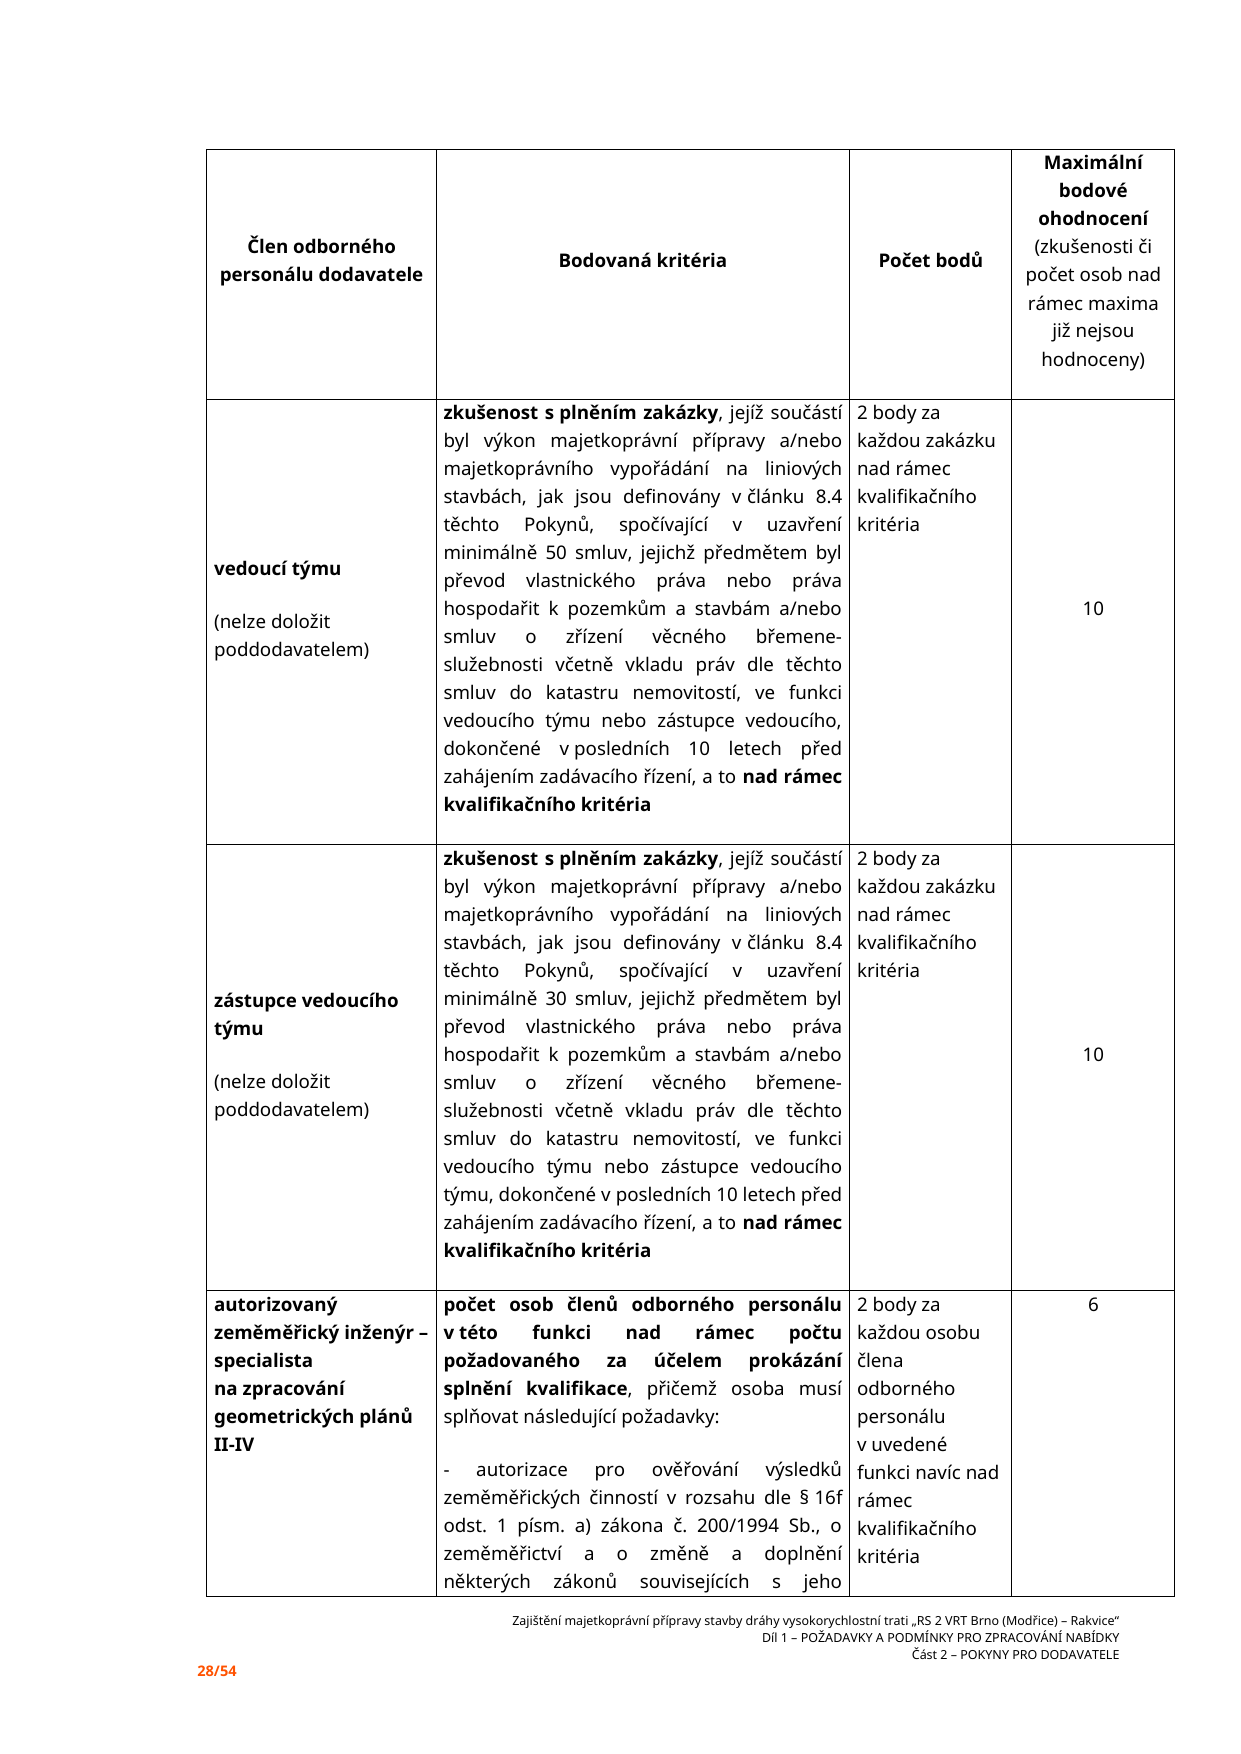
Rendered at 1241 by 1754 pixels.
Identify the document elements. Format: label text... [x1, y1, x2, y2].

table_cell 6 [1012, 1291, 1174, 1596]
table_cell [850, 1291, 1011, 1596]
table_cell 2 body za každou zakázku nad rámec kvalifikačního kritéria [850, 845, 1011, 1290]
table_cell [437, 1291, 849, 1596]
table_cell 2 body za každou zakázku nad rámec kvalifikačního kritéria [850, 400, 1011, 844]
table_cell zástupce vedoucího týmu (nelze doložit poddodavatelem) [207, 845, 436, 1290]
table_header Bodovaná kritéria [437, 150, 849, 398]
table_cell zkušenost s plněním zakázky, jejíž součástí byl výkon majetkoprávní přípravy a/nebo majetkoprávního vypořádání na liniových stavbách, jak jsou definovány v článku 8.4 těchto Pokynů, spočívající v uzavření minimálně 50 smluv, jejichž předmětem byl převod vlastnického práva nebo práva hospodařit k pozemkům a stavbám a/nebo smluv o zřízení věcného břemene-služebnosti včetně vkladu práv dle těchto smluv do katastru nemovitostí, ve funkci vedoucího týmu nebo zástupce vedoucího, dokončené v posledních 10 letech před zahájením zadávacího řízení, a to nad rámec kvalifikačního kritéria [437, 400, 849, 844]
table_cell 10 [1012, 400, 1174, 844]
table_header Maximální bodové ohodnocení (zkušenosti či počet osob nad rámec maxima již nejsou hodnoceny) [1012, 150, 1174, 398]
table_header Člen odborného personálu dodavatele [207, 150, 436, 398]
table_cell 10 [1012, 845, 1174, 1290]
table_cell zkušenost s plněním zakázky, jejíž součástí byl výkon majetkoprávní přípravy a/nebo majetkoprávního vypořádání na liniových stavbách, jak jsou definovány v článku 8.4 těchto Pokynů, spočívající v uzavření minimálně 30 smluv, jejichž předmětem byl převod vlastnického práva nebo práva hospodařit k pozemkům a stavbám a/nebo smluv o zřízení věcného břemene-služebnosti včetně vkladu práv dle těchto smluv do katastru nemovitostí, ve funkci vedoucího týmu nebo zástupce vedoucího týmu, dokončené v posledních 10 letech před zahájením zadávacího řízení, a to nad rámec kvalifikačního kritéria [437, 845, 849, 1290]
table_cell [207, 1291, 436, 1596]
table_header Počet bodů [850, 150, 1011, 398]
table_cell vedoucí týmu (nelze doložit poddodavatelem) [207, 400, 436, 844]
